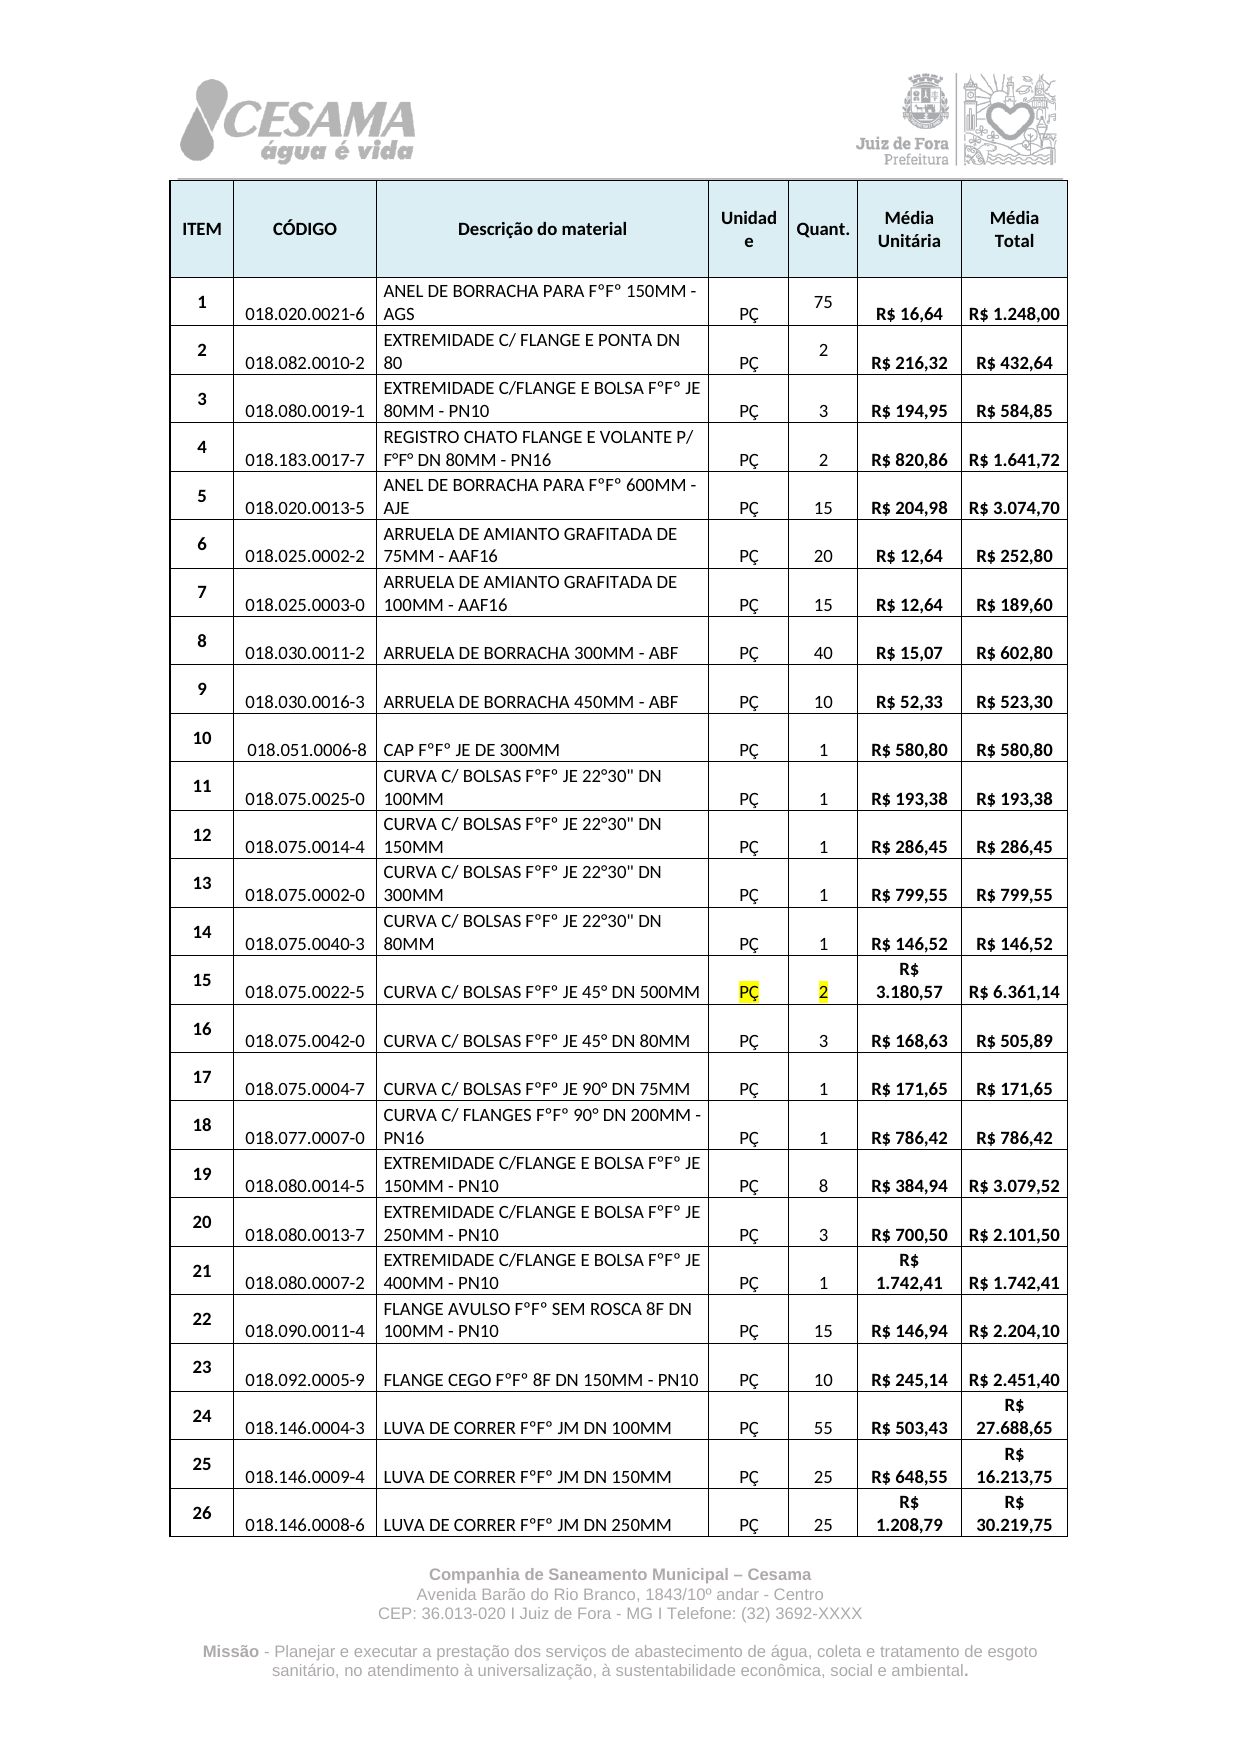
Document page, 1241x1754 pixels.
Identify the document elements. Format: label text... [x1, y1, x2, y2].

table_cell 018.075.0040-3 [234, 908, 376, 955]
table_cell R$ 216,32 [858, 326, 961, 374]
table_cell 1 [789, 762, 857, 810]
table_cell R$ 1.248,00 [962, 278, 1067, 325]
table_cell 018.051.0006-8 [234, 714, 376, 761]
table_cell 3 [789, 1198, 857, 1246]
table_cell 4 [171, 423, 233, 471]
table_cell PÇ [709, 1392, 788, 1439]
table_cell R$ 286,45 [962, 811, 1067, 858]
table_cell ARRUELA DE BORRACHA 450MM - ABF [377, 665, 708, 713]
table_cell LUVA DE CORRER FºFº JM DN 150MM [377, 1440, 708, 1488]
table_cell 018.090.0011-4 [234, 1295, 376, 1342]
table_cell R$ 245,14 [858, 1344, 961, 1391]
table_cell 018.080.0014-5 [234, 1150, 376, 1197]
table_cell 1 [789, 811, 857, 858]
table_cell PÇ [709, 1053, 788, 1100]
table_cell 21 [171, 1247, 233, 1294]
table_cell LUVA DE CORRER FºFº JM DN 250MM [377, 1489, 708, 1536]
table_cell PÇ [709, 1440, 788, 1488]
table_cell 26 [171, 1489, 233, 1536]
table_cell 018.020.0021-6 [234, 278, 376, 325]
table_cell R$ 6.361,14 [962, 956, 1067, 1003]
table_cell PÇ [709, 908, 788, 955]
table_cell R$ 146,94 [858, 1295, 961, 1342]
table_cell CURVA C/ BOLSAS FºFº JE 45° DN 500MM [377, 956, 708, 1003]
table_header Quant. [789, 181, 857, 277]
table_cell 018.146.0008-6 [234, 1489, 376, 1536]
table_cell 2 [789, 956, 857, 1003]
table_cell EXTREMIDADE C/FLANGE E BOLSA FºFº JE 400MM - PN10 [377, 1247, 708, 1294]
table_header Média Unitária [858, 181, 961, 277]
table_cell R$ 700,50 [858, 1198, 961, 1246]
table_cell 018.020.0013-5 [234, 472, 376, 519]
table_cell 10 [789, 1344, 857, 1391]
table_cell CURVA C/ BOLSAS FºFº JE 22°30" DN 80MM [377, 908, 708, 955]
table_cell R$ 146,52 [858, 908, 961, 955]
table_cell CURVA C/ BOLSAS FºFº JE 45° DN 80MM [377, 1005, 708, 1052]
table_cell PÇ [709, 859, 788, 907]
table_cell 9 [171, 665, 233, 713]
table_header Média Total [962, 181, 1067, 277]
table_cell EXTREMIDADE C/FLANGE E BOLSA FºFº JE 150MM - PN10 [377, 1150, 708, 1197]
table_cell PÇ [709, 1489, 788, 1536]
table_cell R$ 820,86 [858, 423, 961, 471]
table_cell 1 [789, 859, 857, 907]
table_cell PÇ [709, 617, 788, 664]
table_cell 3 [171, 375, 233, 422]
table_cell R$ 286,45 [858, 811, 961, 858]
table_cell 7 [171, 569, 233, 616]
table_cell R$ 602,80 [962, 617, 1067, 664]
table_cell R$ 171,65 [858, 1053, 961, 1100]
table_cell 018.075.0042-0 [234, 1005, 376, 1052]
table_cell R$ 27.688,65 [962, 1392, 1067, 1439]
table_cell PÇ [709, 1101, 788, 1149]
table_cell PÇ [709, 569, 788, 616]
table_cell EXTREMIDADE C/ FLANGE E PONTA DN 80 [377, 326, 708, 374]
table_cell R$ 799,55 [962, 859, 1067, 907]
table_cell 018.075.0014-4 [234, 811, 376, 858]
table_cell R$ 786,42 [858, 1101, 961, 1149]
table_cell 018.075.0004-7 [234, 1053, 376, 1100]
table_cell R$ 503,43 [858, 1392, 961, 1439]
table_cell 6 [171, 520, 233, 567]
table_cell 018.025.0002-2 [234, 520, 376, 567]
table_cell R$ 16.213,75 [962, 1440, 1067, 1488]
table_header ITEM [171, 181, 233, 277]
table_cell R$ 3.180,57 [858, 956, 961, 1003]
table_cell 75 [789, 278, 857, 325]
table_cell R$ 189,60 [962, 569, 1067, 616]
table_cell 1 [789, 714, 857, 761]
table_cell 018.146.0004-3 [234, 1392, 376, 1439]
table_cell R$ 2.451,40 [962, 1344, 1067, 1391]
table_cell 018.025.0003-0 [234, 569, 376, 616]
table_cell R$ 584,85 [962, 375, 1067, 422]
table_cell 018.146.0009-4 [234, 1440, 376, 1488]
table_cell R$ 1.742,41 [962, 1247, 1067, 1294]
table_cell 018.082.0010-2 [234, 326, 376, 374]
table_cell EXTREMIDADE C/FLANGE E BOLSA FºFº JE 250MM - PN10 [377, 1198, 708, 1246]
table_cell 11 [171, 762, 233, 810]
table_cell 2 [789, 423, 857, 471]
table_cell PÇ [709, 326, 788, 374]
table_cell CURVA C/ BOLSAS FºFº JE 22°30" DN 150MM [377, 811, 708, 858]
table_cell CURVA C/ BOLSAS FºFº JE 22°30" DN 100MM [377, 762, 708, 810]
table_cell PÇ [709, 1344, 788, 1391]
table_cell 16 [171, 1005, 233, 1052]
table_cell PÇ [709, 472, 788, 519]
table_cell 018.080.0013-7 [234, 1198, 376, 1246]
table_cell PÇ [709, 665, 788, 713]
table_cell PÇ [709, 714, 788, 761]
table_cell FLANGE AVULSO FºFº SEM ROSCA 8F DN 100MM - PN10 [377, 1295, 708, 1342]
table_cell 018.075.0025-0 [234, 762, 376, 810]
table_cell R$ 1.641,72 [962, 423, 1067, 471]
table_cell R$ 193,38 [858, 762, 961, 810]
table_cell R$ 146,52 [962, 908, 1067, 955]
table_cell R$ 252,80 [962, 520, 1067, 567]
table_cell R$ 3.079,52 [962, 1150, 1067, 1197]
table_cell 1 [789, 1101, 857, 1149]
table_cell R$ 786,42 [962, 1101, 1067, 1149]
table_cell R$ 2.204,10 [962, 1295, 1067, 1342]
table_cell R$ 1.742,41 [858, 1247, 961, 1294]
table_header Descrição do material [377, 181, 708, 277]
table_cell PÇ [709, 278, 788, 325]
table_cell PÇ [709, 375, 788, 422]
table_cell 20 [789, 520, 857, 567]
table_cell 8 [789, 1150, 857, 1197]
table_cell R$ 3.074,70 [962, 472, 1067, 519]
table_cell R$ 505,89 [962, 1005, 1067, 1052]
table_cell 13 [171, 859, 233, 907]
table_cell 23 [171, 1344, 233, 1391]
table_cell ANEL DE BORRACHA PARA FºFº 150MM - AGS [377, 278, 708, 325]
table_cell 14 [171, 908, 233, 955]
table_cell R$ 171,65 [962, 1053, 1067, 1100]
table_cell 3 [789, 375, 857, 422]
table_cell R$ 12,64 [858, 520, 961, 567]
table_cell 17 [171, 1053, 233, 1100]
table_cell 2 [789, 326, 857, 374]
table_cell 1 [171, 278, 233, 325]
table_cell ARRUELA DE AMIANTO GRAFITADA DE 100MM - AAF16 [377, 569, 708, 616]
table_cell 018.030.0016-3 [234, 665, 376, 713]
table_cell 10 [171, 714, 233, 761]
table_cell 19 [171, 1150, 233, 1197]
table_cell 25 [789, 1489, 857, 1536]
table_cell PÇ [709, 811, 788, 858]
table_cell 40 [789, 617, 857, 664]
table_cell 15 [171, 956, 233, 1003]
table_cell 18 [171, 1101, 233, 1149]
table_cell CAP FºFº JE DE 300MM [377, 714, 708, 761]
table_cell 15 [789, 569, 857, 616]
table_cell 25 [171, 1440, 233, 1488]
table_cell R$ 2.101,50 [962, 1198, 1067, 1246]
table_cell 15 [789, 472, 857, 519]
table_cell 018.075.0002-0 [234, 859, 376, 907]
table_cell PÇ [709, 520, 788, 567]
table_cell 018.183.0017-7 [234, 423, 376, 471]
table_header Unidade [709, 181, 788, 277]
table_cell PÇ [709, 1295, 788, 1342]
table_cell 8 [171, 617, 233, 664]
table_cell R$ 204,98 [858, 472, 961, 519]
table_cell R$ 648,55 [858, 1440, 961, 1488]
table_cell FLANGE CEGO FºFº 8F DN 150MM - PN10 [377, 1344, 708, 1391]
table_cell 1 [789, 908, 857, 955]
table_header CÓDIGO [234, 181, 376, 277]
table_cell PÇ [709, 956, 788, 1003]
table_cell ARRUELA DE AMIANTO GRAFITADA DE 75MM - AAF16 [377, 520, 708, 567]
table_cell 018.080.0019-1 [234, 375, 376, 422]
table_cell PÇ [709, 762, 788, 810]
table_cell PÇ [709, 1198, 788, 1246]
table_cell 12 [171, 811, 233, 858]
table_cell CURVA C/ BOLSAS FºFº JE 90° DN 75MM [377, 1053, 708, 1100]
table_cell 22 [171, 1295, 233, 1342]
table_cell PÇ [709, 1005, 788, 1052]
picture [177, 73, 1064, 180]
table_cell R$ 15,07 [858, 617, 961, 664]
table_cell R$ 432,64 [962, 326, 1067, 374]
table_cell 10 [789, 665, 857, 713]
table_cell R$ 193,38 [962, 762, 1067, 810]
table_cell ANEL DE BORRACHA PARA FºFº 600MM - AJE [377, 472, 708, 519]
table_cell 3 [789, 1005, 857, 1052]
table_cell R$ 580,80 [962, 714, 1067, 761]
table_cell 5 [171, 472, 233, 519]
table_cell R$ 52,33 [858, 665, 961, 713]
table_cell 1 [789, 1247, 857, 1294]
table_cell PÇ [709, 1150, 788, 1197]
table_cell 20 [171, 1198, 233, 1246]
table_cell R$ 580,80 [858, 714, 961, 761]
table_cell R$ 384,94 [858, 1150, 961, 1197]
table_cell 018.030.0011-2 [234, 617, 376, 664]
table_cell 15 [789, 1295, 857, 1342]
table_cell R$ 194,95 [858, 375, 961, 422]
table_cell R$ 12,64 [858, 569, 961, 616]
table_cell R$ 16,64 [858, 278, 961, 325]
table_cell 1 [789, 1053, 857, 1100]
table_cell CURVA C/ FLANGES FºFº 90° DN 200MM - PN16 [377, 1101, 708, 1149]
table_cell 018.077.0007-0 [234, 1101, 376, 1149]
table_cell R$ 168,63 [858, 1005, 961, 1052]
table_cell 2 [171, 326, 233, 374]
table_cell 018.092.0005-9 [234, 1344, 376, 1391]
table_cell 018.080.0007-2 [234, 1247, 376, 1294]
table_cell REGISTRO CHATO FLANGE E VOLANTE P/ F°F° DN 80MM - PN16 [377, 423, 708, 471]
table_cell CURVA C/ BOLSAS FºFº JE 22°30" DN 300MM [377, 859, 708, 907]
table_cell R$ 1.208,79 [858, 1489, 961, 1536]
table_cell 24 [171, 1392, 233, 1439]
table_cell LUVA DE CORRER FºFº JM DN 100MM [377, 1392, 708, 1439]
table_cell R$ 523,30 [962, 665, 1067, 713]
table_cell 25 [789, 1440, 857, 1488]
table_cell 018.075.0022-5 [234, 956, 376, 1003]
table_cell PÇ [709, 423, 788, 471]
table_cell ARRUELA DE BORRACHA 300MM - ABF [377, 617, 708, 664]
table_cell EXTREMIDADE C/FLANGE E BOLSA FºFº JE 80MM - PN10 [377, 375, 708, 422]
table_cell R$ 30.219,75 [962, 1489, 1067, 1536]
table_cell PÇ [709, 1247, 788, 1294]
table_cell R$ 799,55 [858, 859, 961, 907]
table_cell 55 [789, 1392, 857, 1439]
